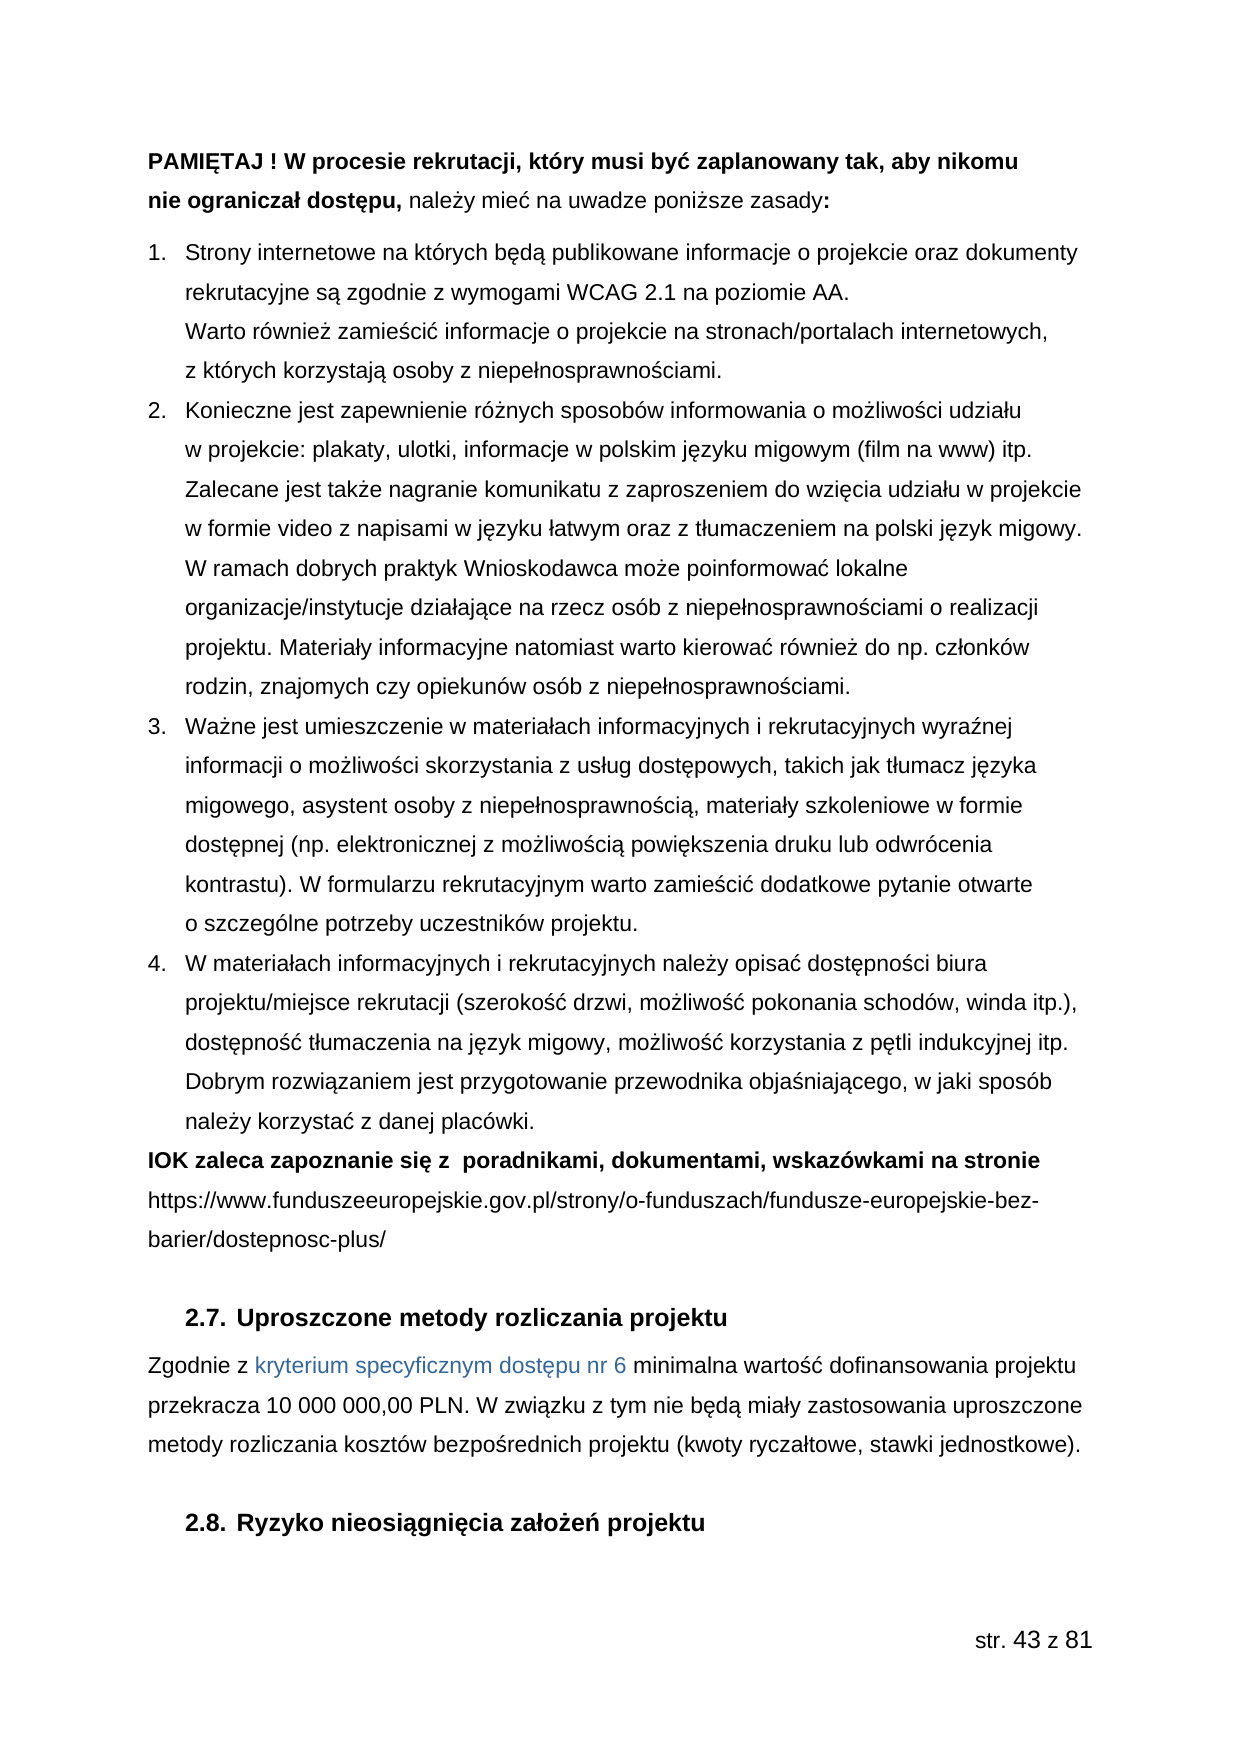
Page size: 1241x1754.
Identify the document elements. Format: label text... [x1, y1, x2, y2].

text Zgodnie z kryterium specyficznym dostępu nr 6 minimalna wartość dofinansowania projektu przekracza 10 000 000,00 PLN. W związku z tym nie będą miały zastosowania uproszczone metody rozliczania kosztów bezpośrednich projektu (kwoty ryczałtowe, stawki jednostkowe). [148, 1352, 1093, 1458]
list W materiałach informacyjnych i rekrutacyjnych należy opisać dostępności biura projektu/miejsce rekrutacji (szerokość drzwi, możliwość pokonania schodów, winda itp.), dostępność tłumaczenia na język migowy, możliwość korzystania z pętli indukcyjnej itp. Dobrym rozwiązaniem jest przygotowanie przewodnika objaśniającego, w jaki sposób należy korzystać z danej placówki. [148, 950, 1093, 1134]
text PAMIĘTAJ ! W procesie rekrutacji, który musi być zaplanowany tak, aby nikomu nie ograniczał dostępu, należy mieć na uwadze poniższe zasady: [148, 148, 1093, 213]
list Warto również zamieścić informacje o projekcie na stronach/portalach internetowych, z których korzystają osoby z niepełnosprawnościami. [185, 318, 1093, 384]
text Uproszczone metody rozliczania projektu [185, 1303, 1093, 1332]
text IOK zaleca zapoznanie się z poradnikami, dokumentami, wskazówkami na stronie https://www.funduszeeuropejskie.gov.pl/strony/o-funduszach/fundusze-europejskie-bez-barier/dostepnosc-plus/ [148, 1147, 1093, 1252]
list Strony internetowe na których będą publikowane informacje o projekcie oraz dokumenty rekrutacyjne są zgodnie z wymogami WCAG 2.1 na poziomie AA. [148, 239, 1093, 305]
list Konieczne jest zapewnienie różnych sposobów informowania o możliwości udziału w projekcie: plakaty, ulotki, informacje w polskim języku migowym (film na www) itp. Zalecane jest także nagranie komunikatu z zaproszeniem do wzięcia udziału w projekcie w formie video z napisami w języku łatwym oraz z tłumaczeniem na polski język migowy. W ramach dobrych praktyk Wnioskodawca może poinformować lokalne organizacje/instytucje działające na rzecz osób z niepełnosprawnościami o realizacji projektu. Materiały informacyjne natomiast warto kierować również do np. członków rodzin, znajomych czy opiekunów osób z niepełnosprawnościami. [148, 397, 1093, 700]
list Ważne jest umieszczenie w materiałach informacyjnych i rekrutacyjnych wyraźnej informacji o możliwości skorzystania z usług dostępowych, takich jak tłumacz języka migowego, asystent osoby z niepełnosprawnością, materiały szkoleniowe w formie dostępnej (np. elektronicznej z możliwością powiększenia druku lub odwrócenia kontrastu). W formularzu rekrutacyjnym warto zamieścić dodatkowe pytanie otwarte o szczególne potrzeby uczestników projektu. [148, 713, 1093, 937]
text Ryzyko nieosiągnięcia założeń projektu [185, 1508, 1093, 1537]
